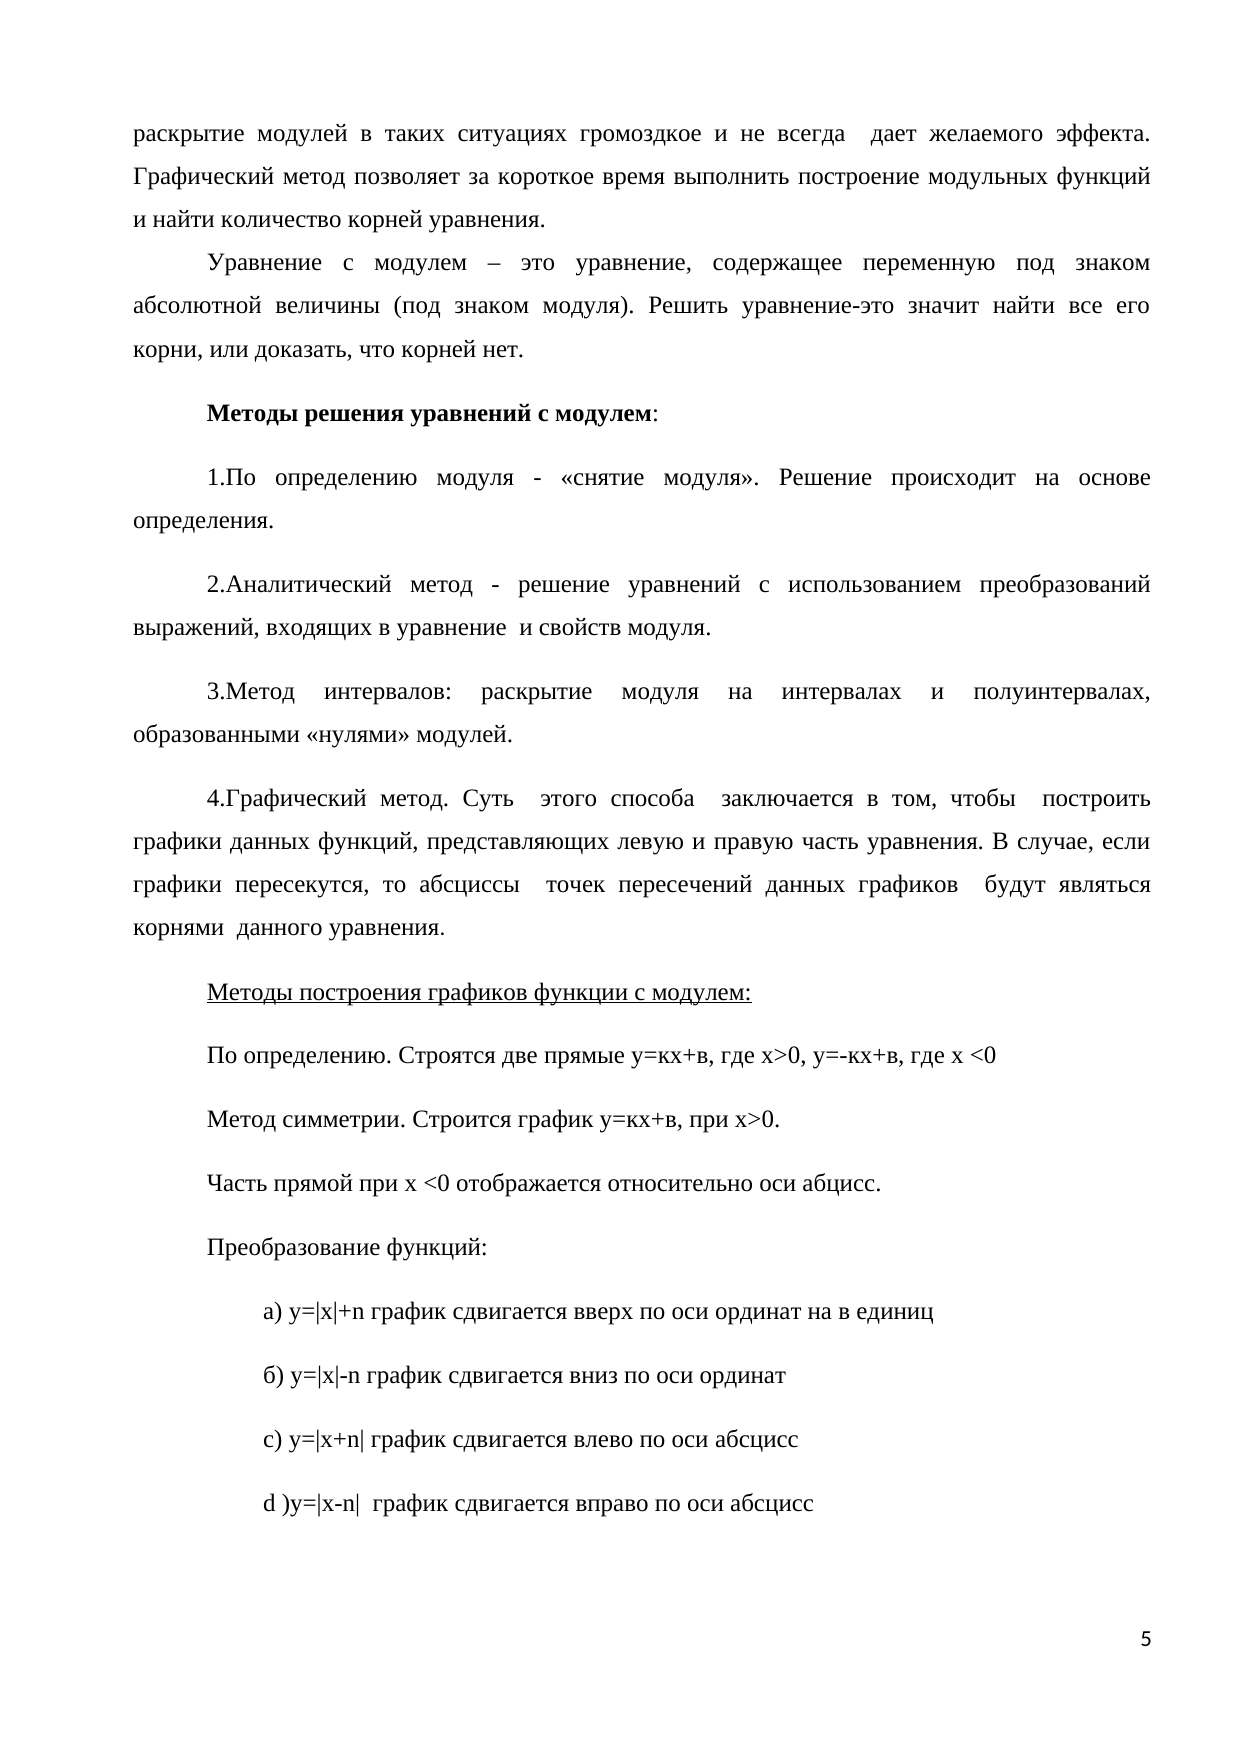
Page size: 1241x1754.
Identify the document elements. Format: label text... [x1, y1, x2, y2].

text 2.Аналитический метод - решение уравнений с использованием преобразований выражений, входящих в уравнение и свойств модуля. [133, 569, 1152, 641]
text Преобразование функций: [133, 1232, 1152, 1261]
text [133, 118, 1152, 233]
text 3.Метод интервалов: раскрытие модуля на интервалах и полуинтервалах, образованными «нулями» модулей. [133, 676, 1152, 748]
text 4.Графический метод. Суть этого способа заключается в том, чтобы построить графики данных функций, представляющих левую и правую часть уравнения. В случае, если графики пересекутся, то абсциссы точек пересечений данных графиков будут являться корнями данного уравнения. [133, 783, 1152, 941]
text По определению. Строятся две прямые у=кх+в, где х>0, у=-кх+в, где х <0 [133, 1041, 1152, 1069]
text Уравнение с модулем – это уравнение, содержащее переменную под знаком абсолютной величины (под знаком модуля). Решить уравнение-это значит найти все его корни, или доказать, что корней нет. [133, 247, 1152, 362]
text d )у=|x-n| график сдвигается вправо по оси абсцисс [133, 1488, 1152, 1517]
text 1.По определению модуля - «снятие модуля». Решение происходит на основе определения. [133, 462, 1152, 533]
text Методы построения графиков функции с модулем: [133, 977, 1152, 1005]
text Часть прямой при х <0 отображается относительно оси абцисс. [133, 1168, 1152, 1197]
text Методы решения уравнений с модулем: [133, 398, 1152, 426]
text б) у=|x|-n график сдвигается вниз по оси ординат [133, 1360, 1152, 1389]
text с) у=|x+n| график сдвигается влево по оси абсцисс [133, 1424, 1152, 1453]
text Метод симметрии. Строится график у=кх+в, при х>0. [133, 1104, 1152, 1133]
text а) у=|x|+n график сдвигается вверх по оси ординат на в единиц [133, 1296, 1152, 1325]
